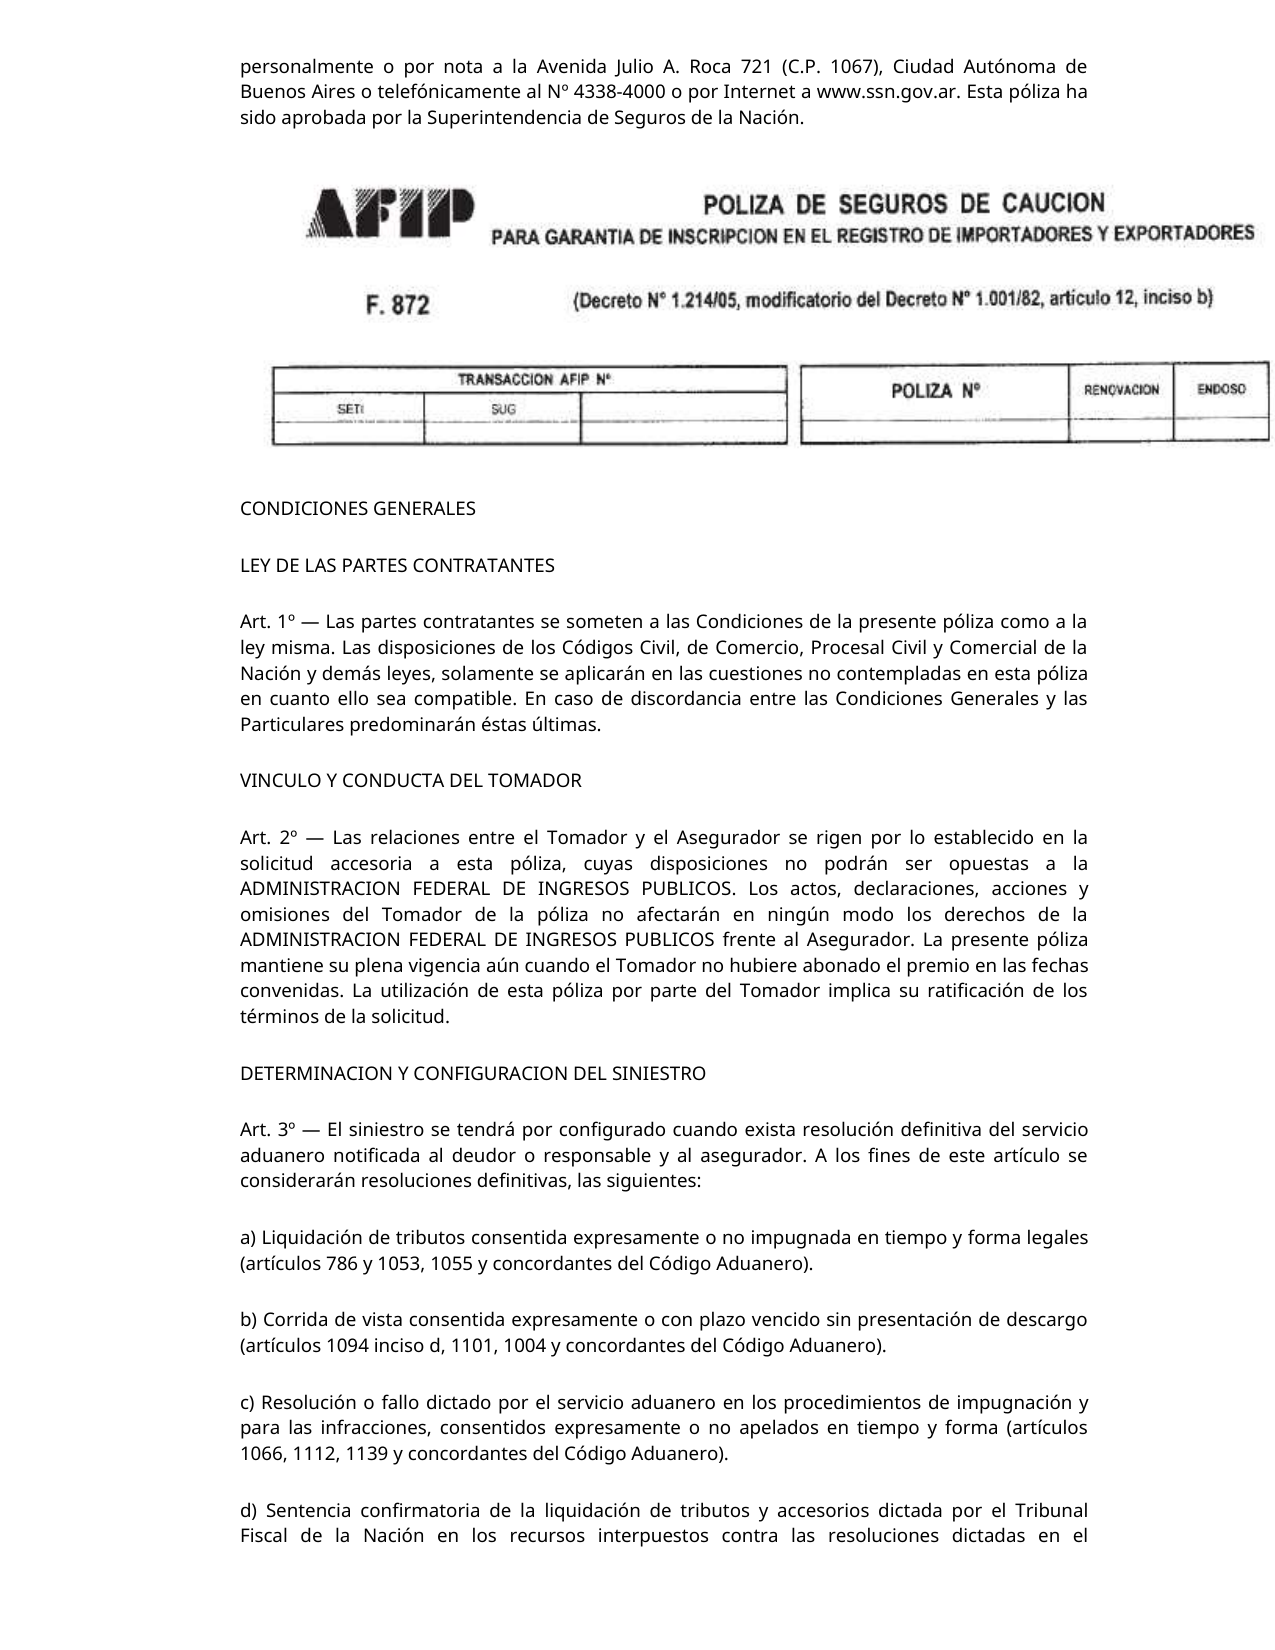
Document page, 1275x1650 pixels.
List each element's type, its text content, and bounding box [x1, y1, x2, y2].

text a) Liquidación de tributos consentida expresamente o no impugnada en tiempo y forma legales (artículos 786 y 1053, 1055 y concordantes del Código Aduanero). [240, 1224, 1089, 1276]
text Art. 2º — Las relaciones entre el Tomador y el Asegurador se rigen por lo establecido en la solicitud accesoria a esta póliza, cuyas disposiciones no podrán ser opuestas a la ADMINISTRACION FEDERAL DE INGRESOS PUBLICOS. Los actos, declaraciones, acciones y omisiones del Tomador de la póliza no afectarán en ningún modo los derechos de la ADMINISTRACION FEDERAL DE INGRESOS PUBLICOS frente al Asegurador. La presente póliza mantiene su plena vigencia aún cuando el Tomador no hubiere abonado el premio en las fechas convenidas. La utilización de esta póliza por parte del Tomador implica su ratificación de los términos de la solicitud. [240, 824, 1089, 1029]
picture [239, 161, 1275, 464]
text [240, 1497, 1089, 1548]
text LEY DE LAS PARTES CONTRATANTES [240, 552, 1089, 578]
text Art. 3º — El siniestro se tendrá por configurado cuando exista resolución definitiva del servicio aduanero notificada al deudor o responsable y al asegurador. A los fines de este artículo se considerarán resoluciones definitivas, las siguientes: [240, 1117, 1089, 1193]
text VINCULO Y CONDUCTA DEL TOMADOR [240, 768, 1089, 793]
text c) Resolución o fallo dictado por el servicio aduanero en los procedimientos de impugnación y para las infracciones, consentidos expresamente o no apelados en tiempo y forma (artículos 1066, 1112, 1139 y concordantes del Código Aduanero). [240, 1389, 1089, 1466]
text DETERMINACION Y CONFIGURACION DEL SINIESTRO [240, 1060, 1089, 1085]
text Art. 1º — Las partes contratantes se someten a las Condiciones de la presente póliza como a la ley misma. Las disposiciones de los Códigos Civil, de Comercio, Procesal Civil y Comercial de la Nación y demás leyes, solamente se aplicarán en las cuestiones no contempladas en esta póliza en cuanto ello sea compatible. En caso de discordancia entre las Condiciones Generales y las Particulares predominarán éstas últimas. [240, 609, 1089, 736]
text CONDICIONES GENERALES [240, 495, 1089, 521]
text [240, 53, 1089, 130]
text b) Corrida de vista consentida expresamente o con plazo vencido sin presentación de descargo (artículos 1094 inciso d, 1101, 1004 y concordantes del Código Aduanero). [240, 1307, 1089, 1358]
